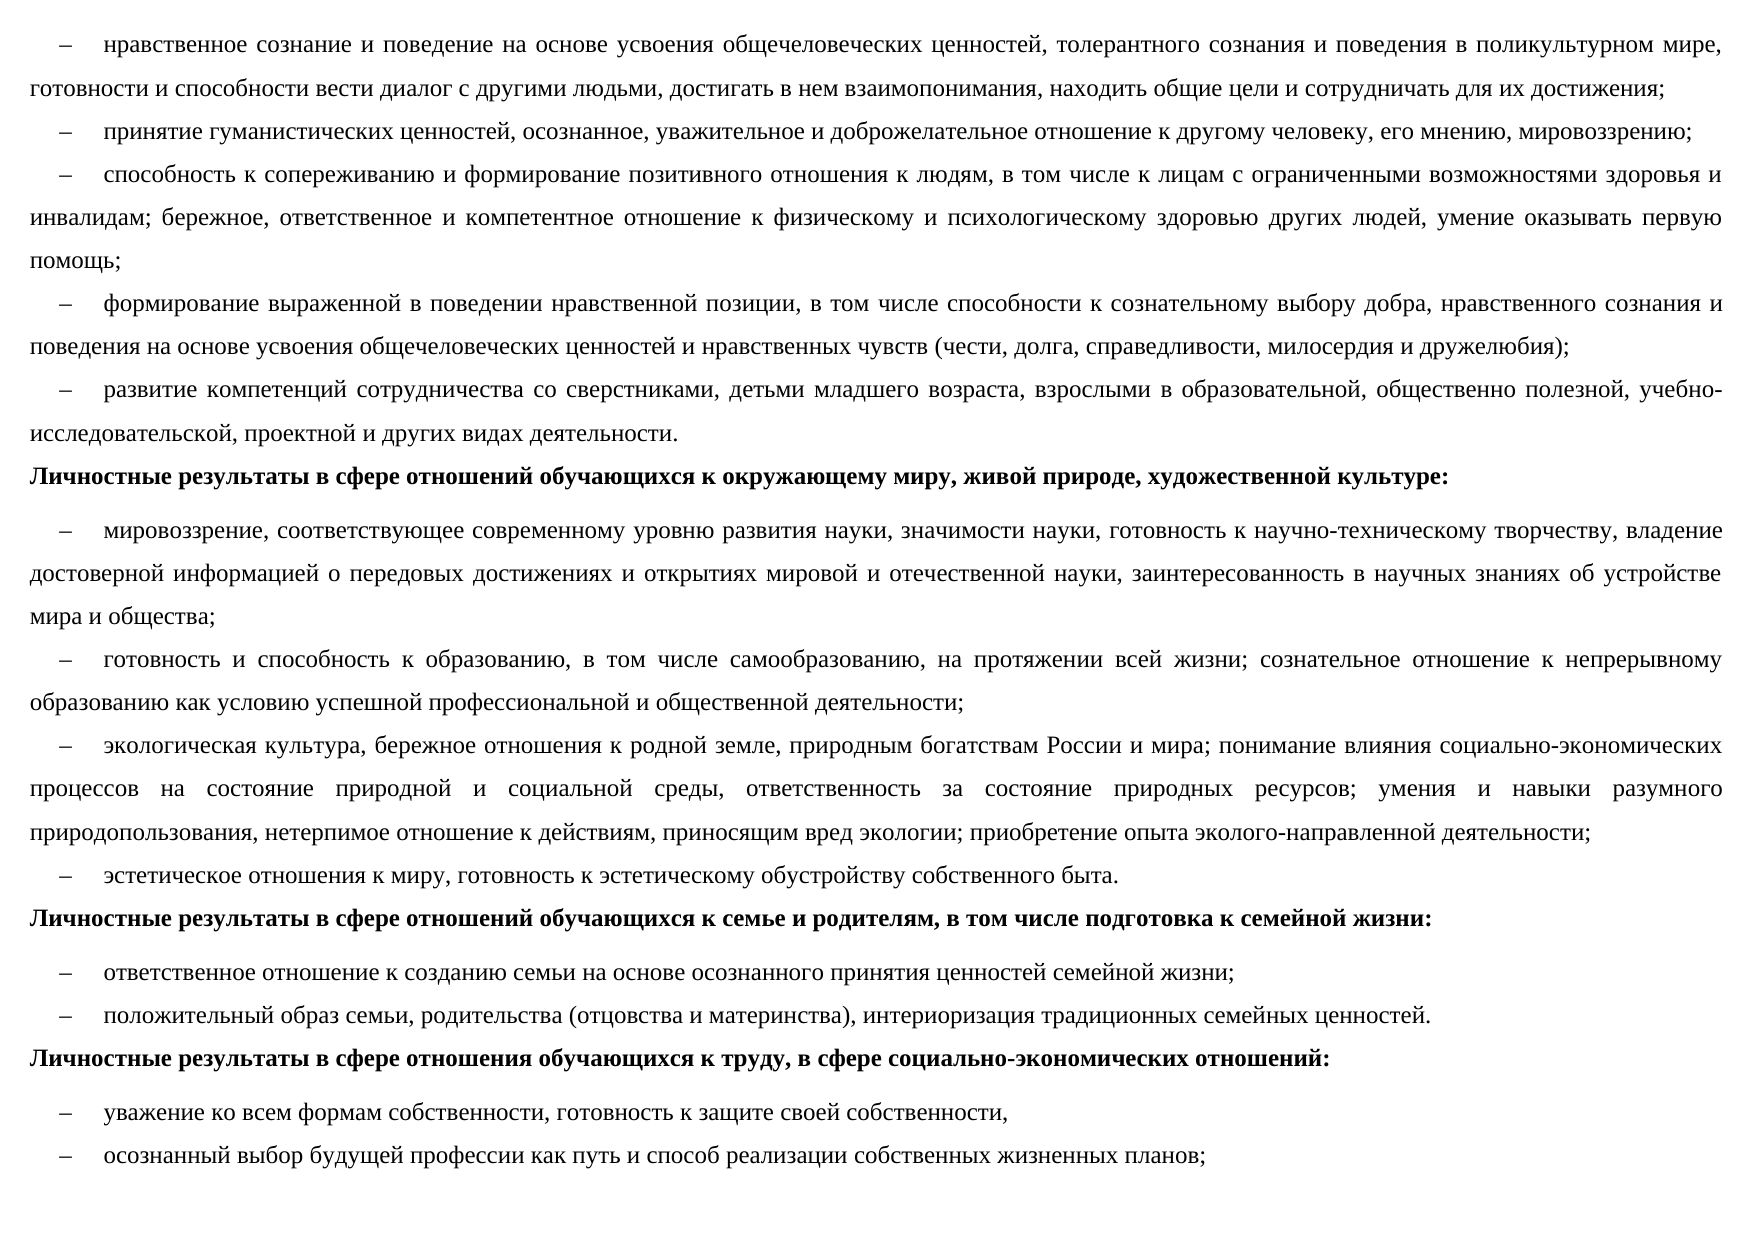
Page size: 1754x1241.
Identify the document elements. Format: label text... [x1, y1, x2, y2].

text осознанный выбор будущей профессии как путь и способ реализации собственных жизненных планов; [29, 1140, 1724, 1169]
text нравственное сознание и поведение на основе усвоения общечеловеческих ценностей, толерантного сознания и поведения в поликультурном мире, готовности и способности вести диалог с другими людьми, достигать в нем взаимопонимания, находить общие цели и сотрудничать для их достижения; [29, 29, 1724, 101]
text эстетическое отношения к миру, готовность к эстетическому обустройству собственного быта. [29, 860, 1724, 888]
text способность к сопереживанию и формирование позитивного отношения к людям, в том числе к лицам с ограниченными возможностями здоровья и инвалидам; бережное, ответственное и компетентное отношение к физическому и психологическому здоровью других людей, умение оказывать первую помощь; [29, 159, 1724, 274]
text готовность и способность к образованию, в том числе самообразованию, на протяжении всей жизни; сознательное отношение к непрерывному образованию как условию успешной профессиональной и общественной деятельности; [29, 644, 1724, 716]
text Личностные результаты в сфере отношений обучающихся к семье и родителям, в том числе подготовка к семейной жизни: [29, 903, 1724, 932]
text Личностные результаты в сфере отношений обучающихся к окружающему миру, живой природе, художественной культуре: [29, 461, 1724, 489]
text формирование выраженной в поведении нравственной позиции, в том числе способности к сознательному выбору добра, нравственного сознания и поведения на основе усвоения общечеловеческих ценностей и нравственных чувств (чести, долга, справедливости, милосердия и дружелюбия); [29, 288, 1724, 360]
text мировоззрение, соответствующее современному уровню развития науки, значимости науки, готовность к научно-техническому творчеству, владение достоверной информацией о передовых достижениях и открытиях мировой и отечественной науки, заинтересованность в научных знаниях об устройстве мира и общества; [29, 515, 1724, 630]
text положительный образ семьи, родительства (отцовства и материнства), интериоризация традиционных семейных ценностей. [29, 1000, 1724, 1028]
text ответственное отношение к созданию семьи на основе осознанного принятия ценностей семейной жизни; [29, 957, 1724, 985]
text принятие гуманистических ценностей, осознанное, уважительное и доброжелательное отношение к другому человеку, его мнению, мировоззрению; [29, 116, 1724, 144]
text развитие компетенций сотрудничества со сверстниками, детьми младшего возраста, взрослыми в образовательной, общественно полезной, учебно-исследовательской, проектной и других видах деятельности. [29, 374, 1724, 446]
text Личностные результаты в сфере отношения обучающихся к труду, в сфере социально-экономических отношений: [29, 1043, 1724, 1072]
text экологическая культура, бережное отношения к родной земле, природным богатствам России и мира; понимание влияния социально-экономических процессов на состояние природной и социальной среды, ответственность за состояние природных ресурсов; умения и навыки разумного природопользования, нетерпимое отношение к действиям, приносящим вред экологии; приобретение опыта эколого-направленной деятельности; [29, 730, 1724, 845]
text уважение ко всем формам собственности, готовность к защите своей собственности, [29, 1097, 1724, 1126]
